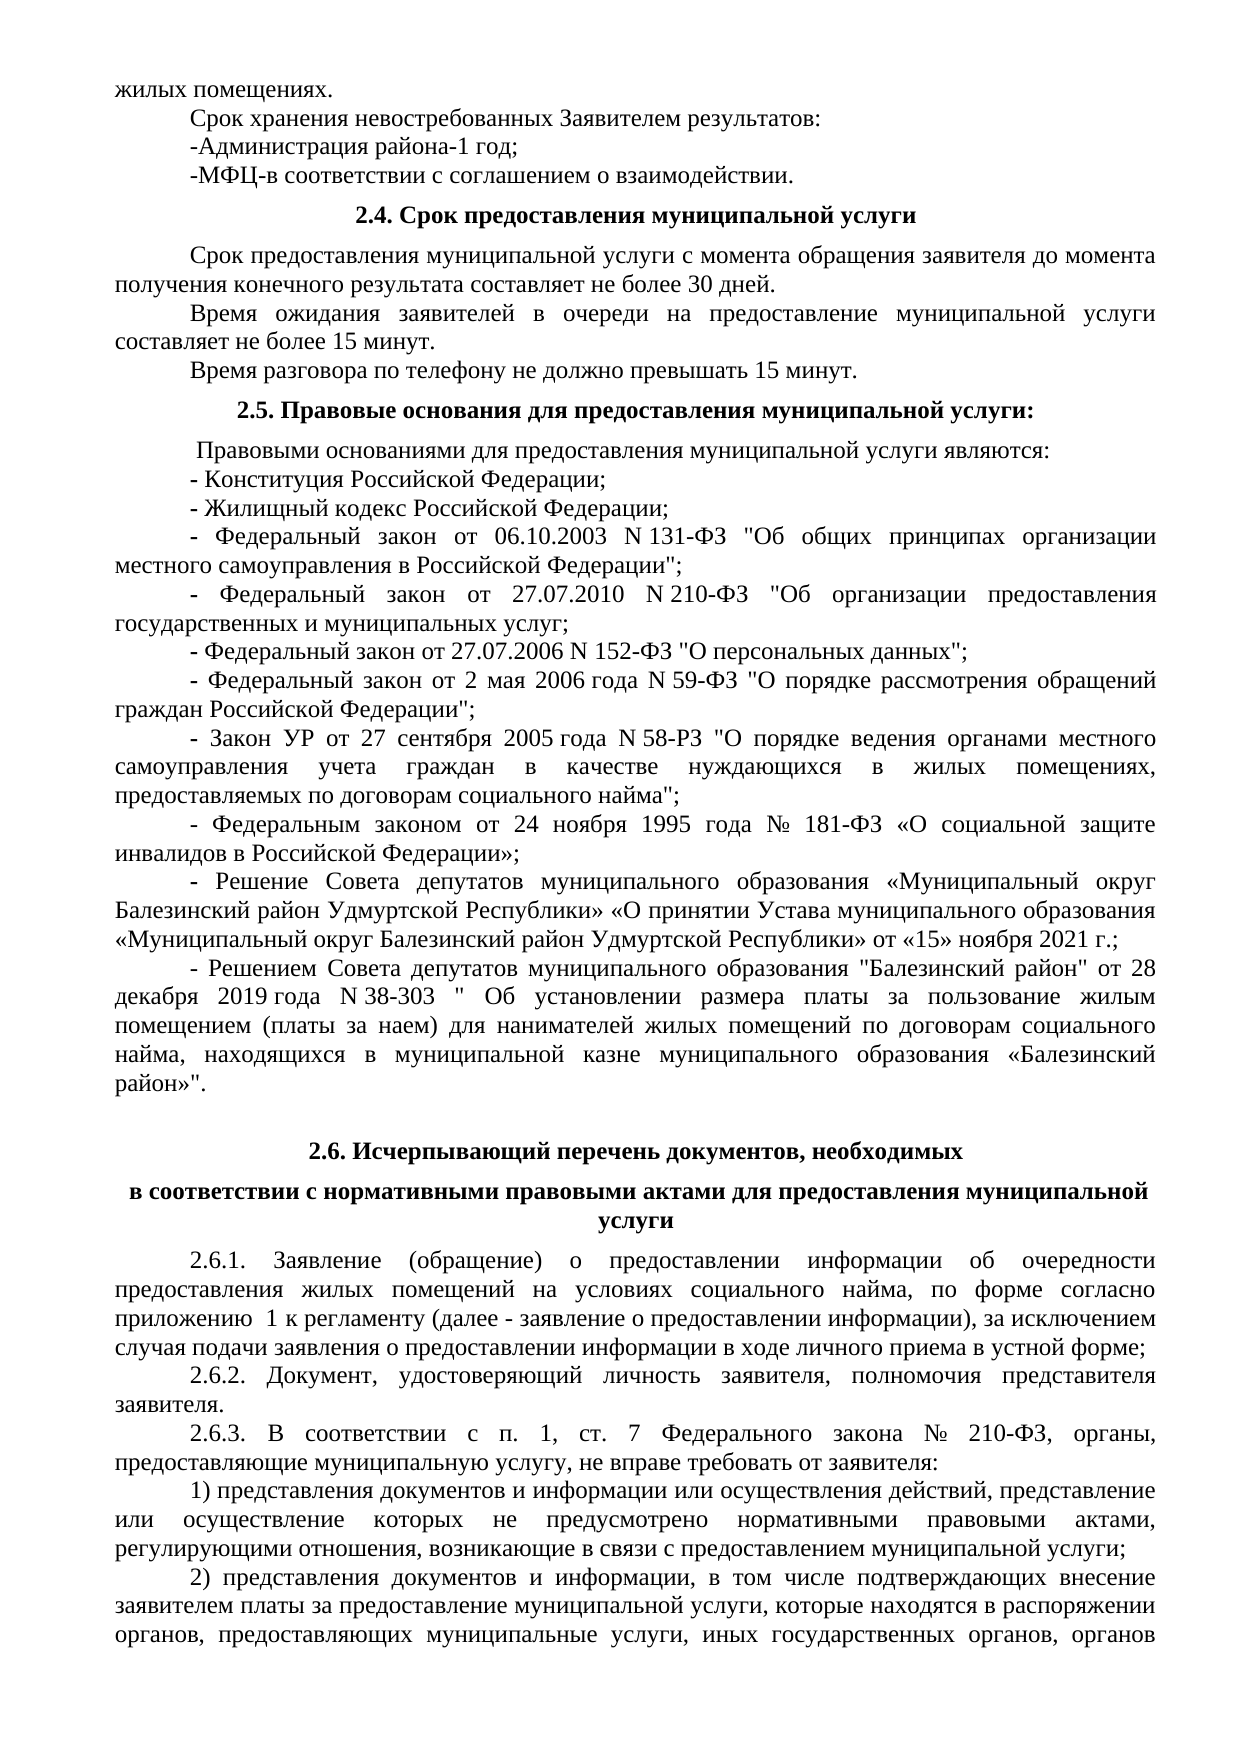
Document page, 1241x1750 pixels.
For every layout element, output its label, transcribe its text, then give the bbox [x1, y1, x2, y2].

text - Решением Совета депутатов муниципального образования "Балезинский район" от 28 декабря 2019 года N 38-303 " Об установлении размера платы за пользование жилым помещением (платы за наем) для нанимателей жилых помещений по договорам социального найма, находящихся в муниципальной казне муниципального образования «Балезинский район»". [114, 953, 1157, 1096]
text Срок хранения невостребованных Заявителем результатов: [114, 103, 1157, 131]
text - Федеральным законом от 24 ноября 1995 года № 181-ФЗ «О социальной защите инвалидов в Российской Федерации»; [114, 809, 1157, 866]
text - Федеральный закон от 27.07.2006 N 152-ФЗ "О персональных данных"; [114, 636, 1157, 665]
text 2.6.1. Заявление (обращение) о предоставлении информации об очередности предоставления жилых помещений на условиях социального найма, по форме согласно приложению 1 к регламенту (далее - заявление о предоставлении информации), за исключением случая подачи заявления о предоставлении информации в ходе личного приема в устной форме; [114, 1245, 1157, 1360]
text -МФЦ-в соответствии с соглашением о взаимодействии. [114, 160, 1157, 189]
text - Закон УР от 27 сентября 2005 года N 58-РЗ "О порядке ведения органами местного самоуправления учета граждан в качестве нуждающихся в жилых помещениях, предоставляемых по договорам социального найма"; [114, 723, 1157, 809]
text Срок предоставления муниципальной услуги с момента обращения заявителя до момента получения конечного результата составляет не более 30 дней. [114, 240, 1157, 298]
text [114, 74, 1157, 103]
text - Федеральный закон от 2 мая 2006 года N 59-ФЗ "О порядке рассмотрения обращений граждан Российской Федерации"; [114, 665, 1157, 723]
text - Федеральный закон от 06.10.2003 N 131-ФЗ "Об общих принципах организации местного самоуправления в Российской Федерации"; [114, 521, 1157, 579]
text Время разговора по телефону не должно превышать 15 минут. [114, 355, 1157, 384]
text - Конституция Российской Федерации; [114, 464, 1157, 493]
text Время ожидания заявителей в очереди на предоставление муниципальной услуги составляет не более 15 минут. [114, 298, 1157, 355]
subtitle 2.5. Правовые основания для предоставления муниципальной услуги: [114, 395, 1157, 424]
text - Жилищный кодекс Российской Федерации; [114, 493, 1157, 521]
text Правовыми основаниями для предоставления муниципальной услуги являются: [114, 435, 1157, 464]
text 2.6.3. В соответствии с п. 1, ст. 7 Федерального закона № 210-ФЗ, органы, предоставляющие муниципальную услугу, не вправе требовать от заявителя: [114, 1418, 1157, 1475]
subtitle 2.4. Срок предоставления муниципальной услуги [114, 200, 1157, 229]
text -Администрация района-1 год; [114, 131, 1157, 160]
text 1) представления документов и информации или осуществления действий, представление или осуществление которых не предусмотрено нормативными правовыми актами, регулирующими отношения, возникающие в связи с предоставлением муниципальной услуги; [114, 1475, 1157, 1562]
subtitle 2.6. Исчерпывающий перечень документов, необходимых [114, 1136, 1157, 1165]
subtitle в соответствии с нормативными правовыми актами для предоставления муниципальной услуги [114, 1176, 1157, 1234]
text - Решение Совета депутатов муниципального образования «Муниципальный округ Балезинский район Удмуртской Республики» «О принятии Устава муниципального образования «Муниципальный округ Балезинский район Удмуртской Республики» от «15» ноября 2021 г.; [114, 866, 1157, 953]
text 2.6.2. Документ, удостоверяющий личность заявителя, полномочия представителя заявителя. [114, 1360, 1157, 1418]
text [114, 1562, 1157, 1648]
text - Федеральный закон от 27.07.2010 N 210-ФЗ "Об организации предоставления государственных и муниципальных услуг; [114, 579, 1157, 636]
